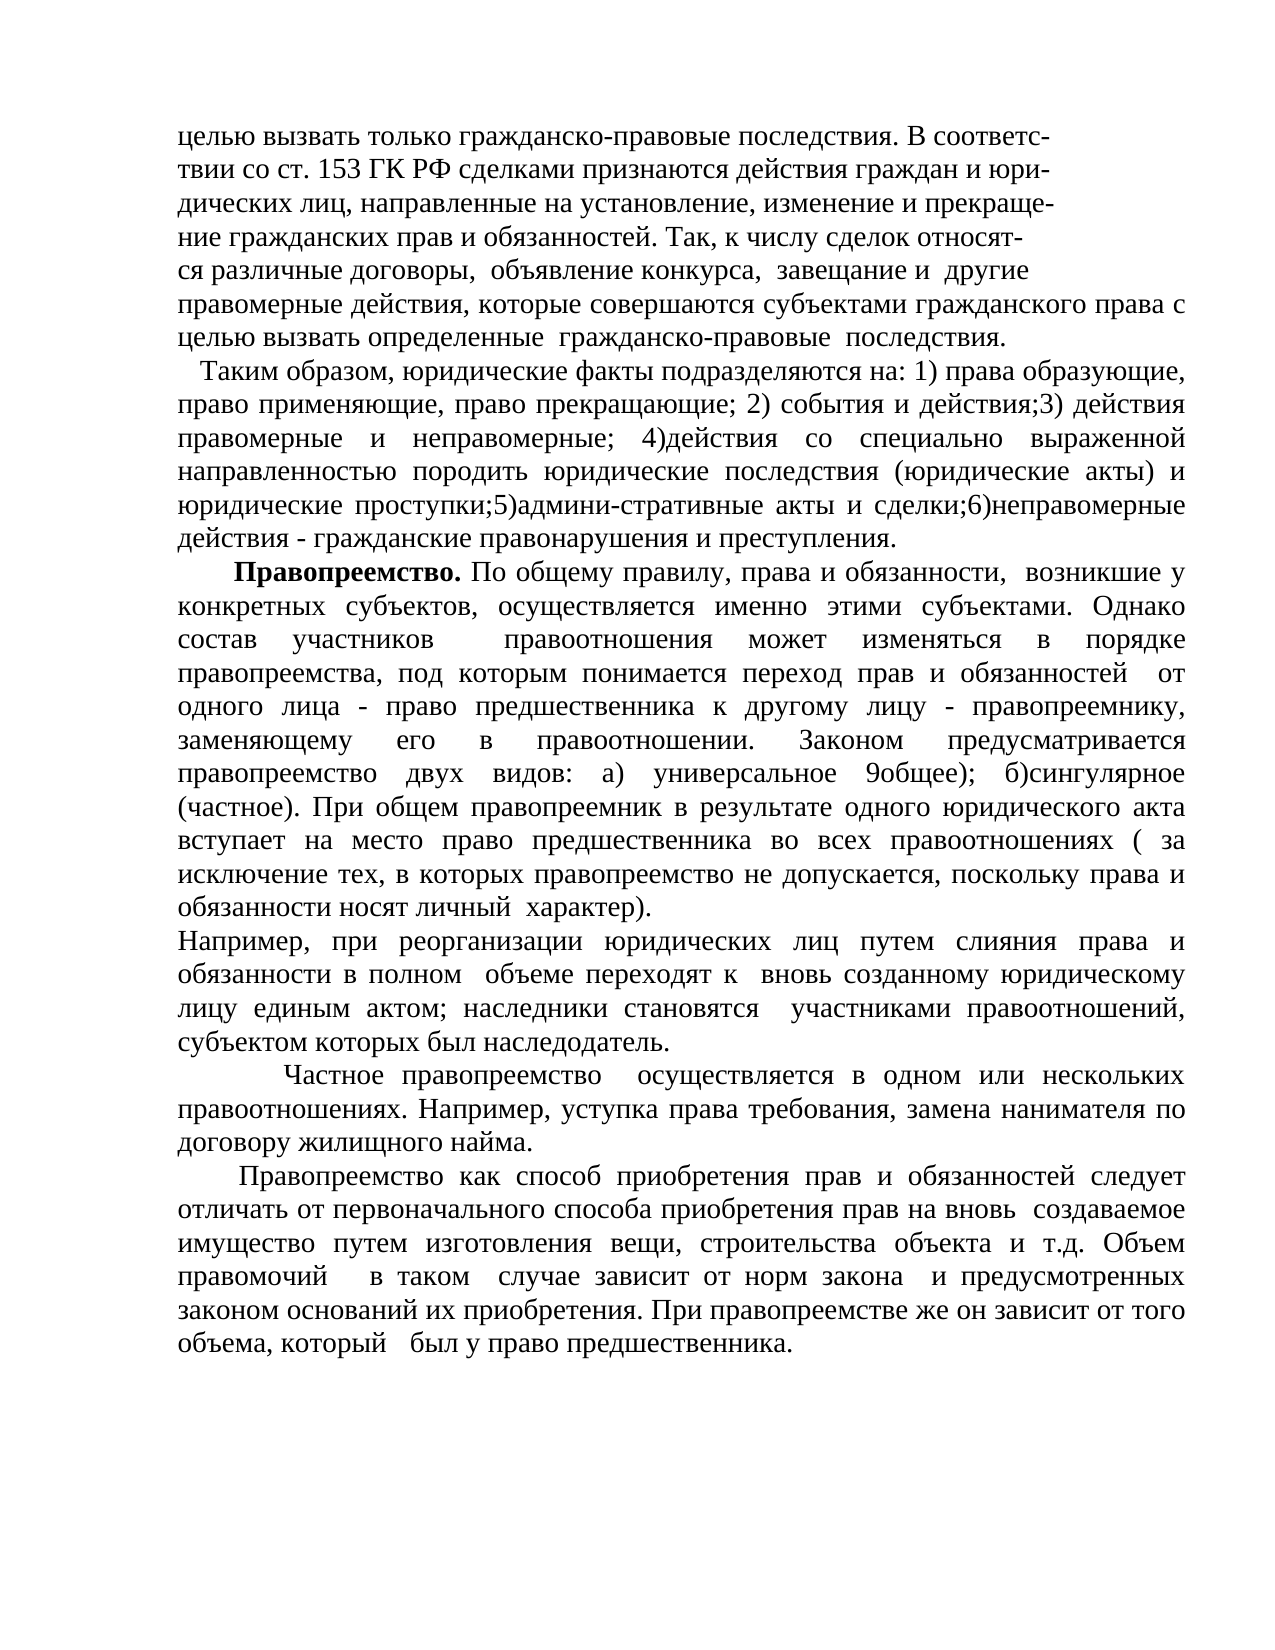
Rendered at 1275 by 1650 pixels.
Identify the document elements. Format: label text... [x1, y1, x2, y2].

text твии со ст. 153 ГК РФ сделками признаются действия граждан и юри- [177, 152, 1186, 185]
text Правопреемство как способ приобретения прав и обязанностей следует отличать от первоначального способа приобретения прав на вновь создаваемое имущество путем изготовления вещи, строительства объекта и т.д. Объем правомочий в таком случае зависит от норм закона и предусмотренных законом оснований их приобретения. При правопреемстве же он зависит от того объема, который был у право предшественника. [177, 1158, 1186, 1359]
text целью вызвать только гражданско-правовые последствия. В соответс- [177, 118, 1186, 152]
text Таким образом, юридические факты подразделяются на: 1) права образующие, право применяющие, право прекращающие; 2) события и действия;3) действия правомерные и неправомерные; 4)действия со специально выраженной направленностью породить юридические последствия (юридические акты) и юридические проступки;5)админи-стративные акты и сделки;6)неправомерные действия - гражданские правонарушения и преступления. [177, 353, 1186, 554]
text правомерные действия, которые совершаются субъектами гражданского права с целью вызвать определенные гражданско-правовые последствия. [177, 286, 1186, 353]
text ние гражданских прав и обязанностей. Так, к числу сделок относят- [177, 219, 1186, 252]
text Например, при реорганизации юридических лиц путем слияния права и обязанности в полном объеме переходят к вновь созданному юридическому лицу единым актом; наследники становятся участниками правоотношений, субъектом которых был наследодатель. [177, 923, 1186, 1057]
text дических лиц, направленные на установление, изменение и прекраще- [177, 185, 1186, 219]
text ся различные договоры, объявление конкурса, завещание и другие [177, 252, 1186, 286]
text Правопреемство. По общему правилу, права и обязанности, возникшие у конкретных субъектов, осуществляется именно этими субъектами. Однако состав участников правоотношения может изменяться в порядке правопреемства, под которым понимается переход прав и обязанностей от одного лица - право предшественника к другому лицу - правопреемнику, заменяющему его в правоотношении. Законом предусматривается правопреемство двух видов: а) универсальное 9общее); б)сингулярное (частное). При общем правопреемник в результате одного юридического акта вступает на место право предшественника во всех правоотношениях ( за исключение тех, в которых правопреемство не допускается, поскольку права и обязанности носят личный характер). [177, 554, 1186, 923]
text Частное правопреемство осуществляется в одном или нескольких правоотношениях. Например, уступка права требования, замена нанимателя по договору жилищного найма. [177, 1057, 1186, 1158]
